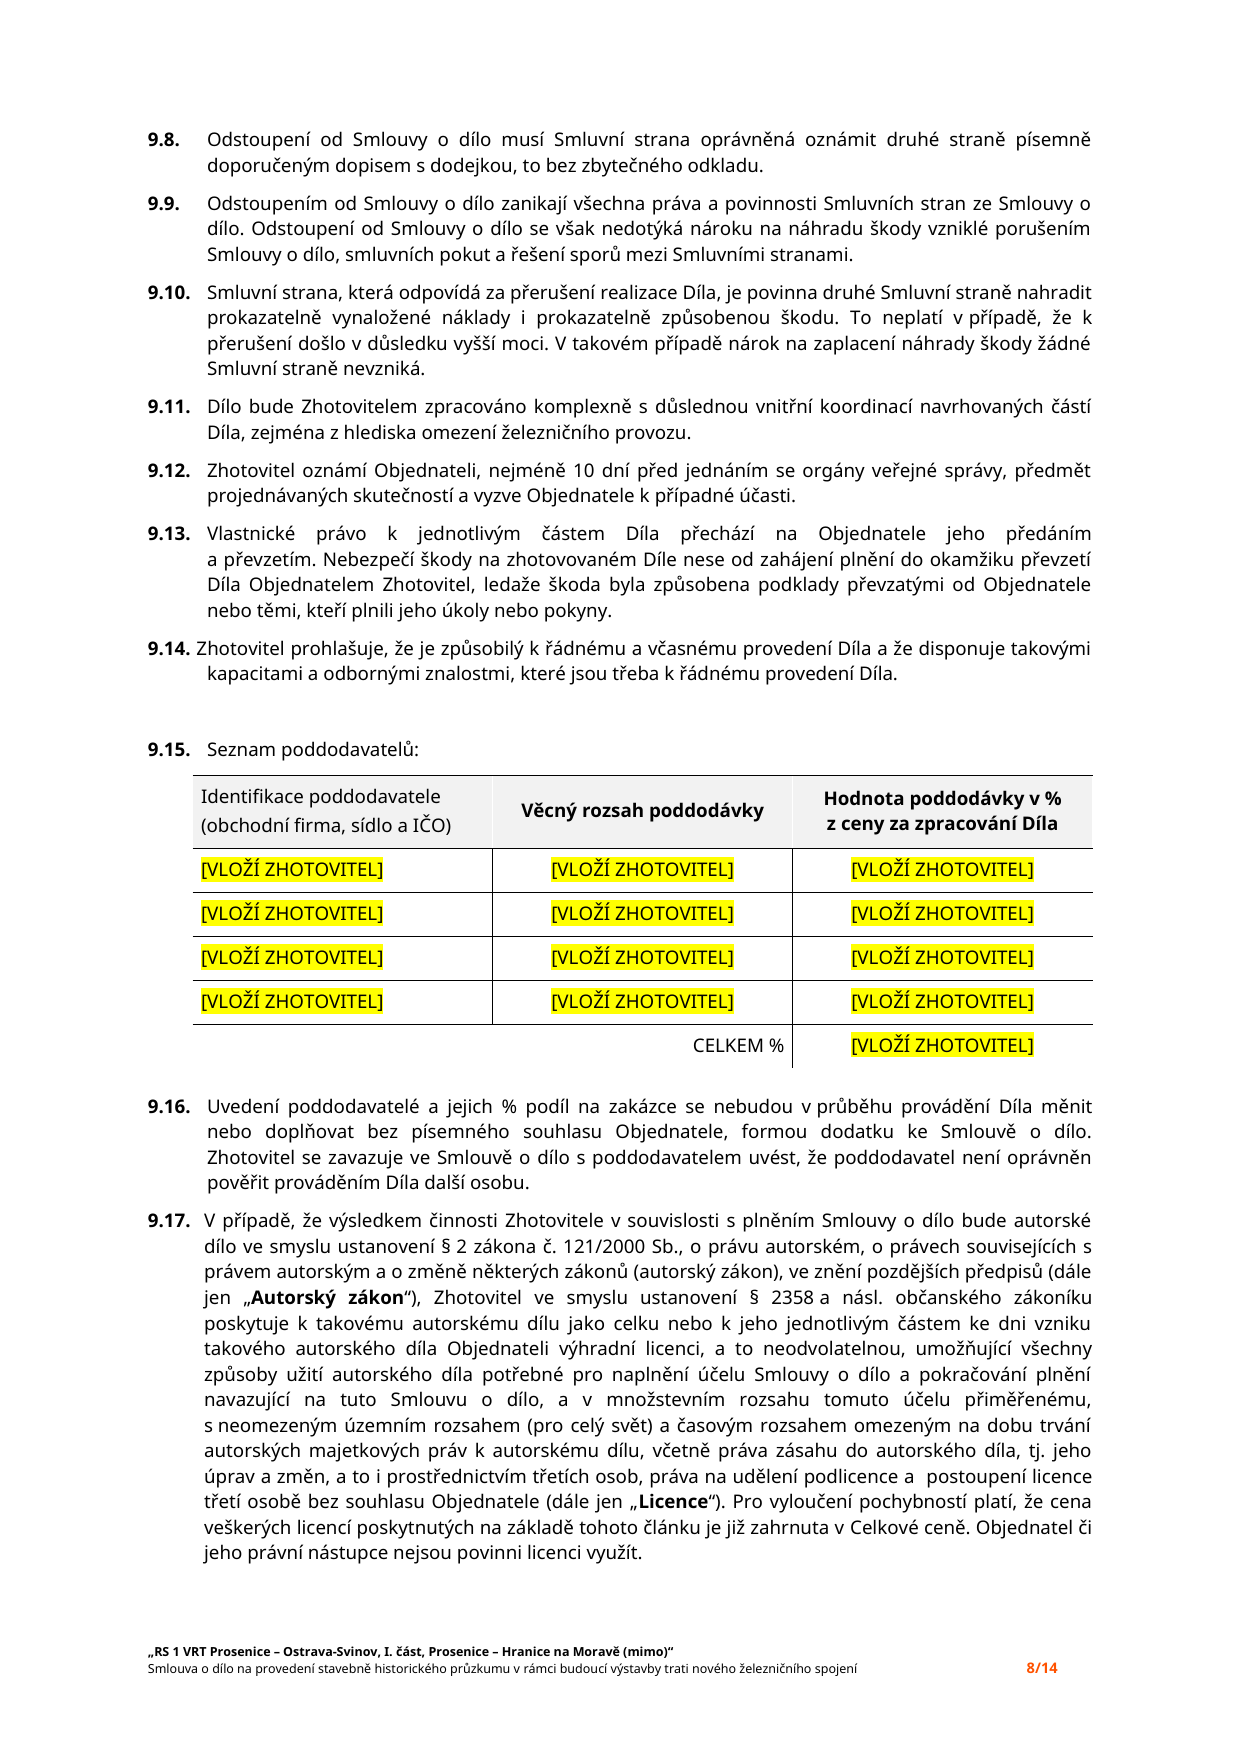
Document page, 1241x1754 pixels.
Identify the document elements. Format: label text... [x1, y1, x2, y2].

table_cell CELKEM % [193, 1025, 792, 1068]
text 9.9. Odstoupením od Smlouvy o dílo zanikají všechna práva a povinnosti Smluvních stran ze Smlouvy o dílo. Odstoupení od Smlouvy o dílo se však nedotýká nároku na náhradu škody vzniklé porušením Smlouvy o dílo, smluvních pokut a řešení sporů mezi Smluvními stranami. [148, 190, 1092, 266]
text 9.11. Dílo bude Zhotovitelem zpracováno komplexně s důslednou vnitřní koordinací navrhovaných částí Díla, zejména z hlediska omezení železničního provozu. [148, 393, 1092, 444]
text 9.12. Zhotovitel oznámí Objednateli, nejméně 10 dní před jednáním se orgány veřejné správy, předmět projednávaných skutečností a vyzve Objednatele k případné účasti. [148, 457, 1092, 508]
table_cell [VLOŽÍ ZHOTOVITEL] [493, 981, 792, 1024]
table_cell [VLOŽÍ ZHOTOVITEL] [493, 937, 792, 980]
text 9.16. Uvedení poddodavatelé a jejich % podíl na zakázce se nebudou v průběhu provádění Díla měnit nebo doplňovat bez písemného souhlasu Objednatele, formou dodatku ke Smlouvě o dílo. Zhotovitel se zavazuje ve Smlouvě o dílo s poddodavatelem uvést, že poddodavatel není oprávněn pověřit prováděním Díla další osobu. [148, 1093, 1092, 1195]
table_cell [VLOŽÍ ZHOTOVITEL] [193, 849, 492, 892]
table_cell [VLOŽÍ ZHOTOVITEL] [193, 893, 492, 936]
table_cell [VLOŽÍ ZHOTOVITEL] [793, 849, 1092, 892]
table_cell [VLOŽÍ ZHOTOVITEL] [793, 937, 1092, 980]
table_cell [VLOŽÍ ZHOTOVITEL] [793, 1025, 1092, 1068]
text 9.14. Zhotovitel prohlašuje, že je způsobilý k řádnému a včasnému provedení Díla a že disponuje takovými kapacitami a odbornými znalostmi, které jsou třeba k řádnému provedení Díla. [148, 635, 1092, 686]
table_cell [VLOŽÍ ZHOTOVITEL] [793, 893, 1092, 936]
table_header Hodnota poddodávky v % z ceny za zpracování Díla [793, 776, 1092, 848]
table_header Identifikace poddodavatele (obchodní firma, sídlo a IČO) [193, 776, 492, 848]
table_cell [VLOŽÍ ZHOTOVITEL] [493, 849, 792, 892]
table_cell [VLOŽÍ ZHOTOVITEL] [793, 981, 1092, 1024]
text 9.17. V případě, že výsledkem činnosti Zhotovitele v souvislosti s plněním Smlouvy o dílo bude autorské dílo ve smyslu ustanovení § 2 zákona č. 121/2000 Sb., o právu autorském, o právech souvisejících s právem autorským a o změně některých zákonů (autorský zákon), ve znění pozdějších předpisů (dále jen „Autorský zákon“), Zhotovitel ve smyslu ustanovení § 2358 a násl. občanského zákoníku poskytuje k takovému autorskému dílu jako celku nebo k jeho jednotlivým částem ke dni vzniku takového autorského díla Objednateli výhradní licenci, a to neodvolatelnou, umožňující všechny způsoby užití autorského díla potřebné pro naplnění účelu Smlouvy o dílo a pokračování plnění navazující na tuto Smlouvu o dílo, a v množstevním rozsahu tomuto účelu přiměřenému, s neomezeným územním rozsahem (pro celý svět) a časovým rozsahem omezeným na dobu trvání autorských majetkových práv k autorskému dílu, včetně práva zásahu do autorského díla, tj. jeho úprav a změn, a to i prostřednictvím třetích osob, práva na udělení podlicence a postoupení licence třetí osobě bez souhlasu Objednatele (dále jen „Licence“). Pro vyloučení pochybností platí, že cena veškerých licencí poskytnutých na základě tohoto článku je již zahrnuta v Celkové ceně. Objednatel či jeho právní nástupce nejsou povinni licenci využít. [148, 1208, 1092, 1565]
text 9.13. Vlastnické právo k jednotlivým částem Díla přechází na Objednatele jeho předáním a převzetím. Nebezpečí škody na zhotovovaném Díle nese od zahájení plnění do okamžiku převzetí Díla Objednatelem Zhotovitel, ledaže škoda byla způsobena podklady převzatými od Objednatele nebo těmi, kteří plnili jeho úkoly nebo pokyny. [148, 521, 1092, 623]
table_cell [VLOŽÍ ZHOTOVITEL] [193, 981, 492, 1024]
text 9.15. Seznam poddodavatelů: [148, 737, 1092, 762]
text 9.8. Odstoupení od Smlouvy o dílo musí Smluvní strana oprávněná oznámit druhé straně písemně doporučeným dopisem s dodejkou, to bez zbytečného odkladu. [148, 126, 1092, 177]
table_header Věcný rozsah poddodávky [493, 776, 792, 848]
table_cell [VLOŽÍ ZHOTOVITEL] [493, 893, 792, 936]
text 9.10. Smluvní strana, která odpovídá za přerušení realizace Díla, je povinna druhé Smluvní straně nahradit prokazatelně vynaložené náklady i prokazatelně způsobenou škodu. To neplatí v případě, že k přerušení došlo v důsledku vyšší moci. V takovém případě nárok na zaplacení náhrady škody žádné Smluvní straně nevzniká. [148, 279, 1092, 381]
table_cell [VLOŽÍ ZHOTOVITEL] [193, 937, 492, 980]
